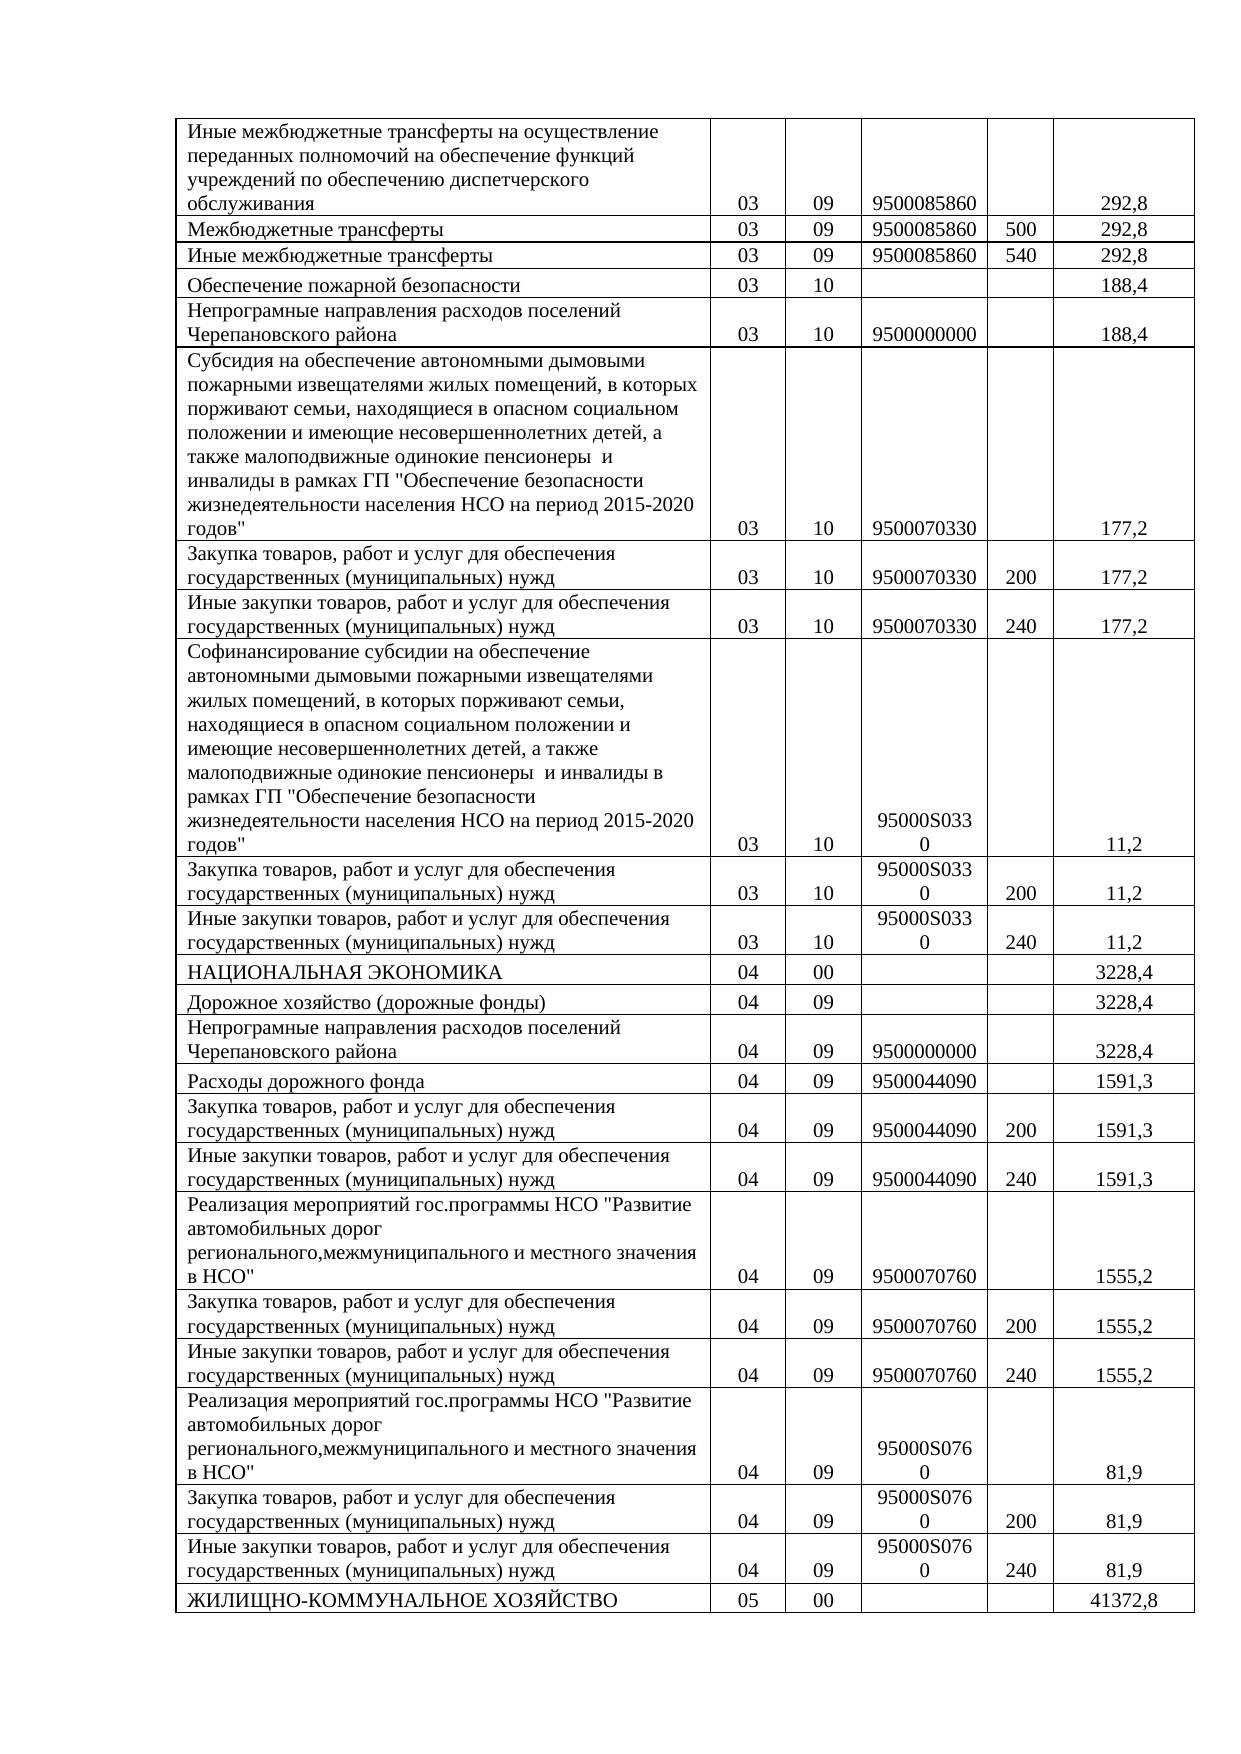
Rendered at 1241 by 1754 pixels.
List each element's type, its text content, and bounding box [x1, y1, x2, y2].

table_cell 04 [711, 1339, 785, 1387]
table_cell 9500070330 [862, 541, 987, 589]
table_cell [988, 298, 1053, 346]
table_cell 200 [988, 1290, 1053, 1338]
table_cell 9500070330 [862, 348, 987, 540]
table_cell 200 [988, 1094, 1053, 1142]
table_cell [988, 1388, 1053, 1484]
table_cell [988, 269, 1053, 297]
table_cell 03 [711, 119, 785, 215]
table_cell 500 [988, 216, 1053, 241]
table_cell 10 [786, 298, 861, 346]
table_cell 95000S0760 [862, 1485, 987, 1533]
table_cell 09 [786, 1290, 861, 1338]
table_cell 09 [786, 119, 861, 215]
table_cell 09 [786, 1015, 861, 1063]
table_cell Расходы дорожного фонда [177, 1064, 710, 1093]
table_cell Реализация мероприятий гос.программы НСО "Развитие автомобильных дорог регионального,межмуниципального и местного значения в НСО" [177, 1388, 710, 1484]
table_cell 04 [711, 1192, 785, 1288]
table_cell 1591,3 [1054, 1064, 1194, 1093]
table_cell 292,8 [1054, 119, 1194, 215]
table_cell 09 [786, 1143, 861, 1191]
table_cell 9500085860 [862, 216, 987, 241]
table_cell Закупка товаров, работ и услуг для обеспечения государственных (муниципальных) нужд [177, 857, 710, 905]
table_cell 05 [711, 1584, 785, 1612]
table_cell Иные закупки товаров, работ и услуг для обеспечения государственных (муниципальных) нужд [177, 1143, 710, 1191]
table_cell 09 [786, 1485, 861, 1533]
table_cell 41372,8 [1054, 1584, 1194, 1612]
table_cell 09 [786, 243, 861, 267]
table_cell Закупка товаров, работ и услуг для обеспечения государственных (муниципальных) нужд [177, 1094, 710, 1142]
table_cell 03 [711, 216, 785, 241]
table_cell 188,4 [1054, 269, 1194, 297]
table_cell 200 [988, 1485, 1053, 1533]
table_cell 09 [786, 1094, 861, 1142]
table_cell 188,4 [1054, 298, 1194, 346]
table_cell 1591,3 [1054, 1094, 1194, 1142]
table_cell 9500044090 [862, 1143, 987, 1191]
table_cell 200 [988, 541, 1053, 589]
table_cell 10 [786, 269, 861, 297]
table_cell НАЦИОНАЛЬНАЯ ЭКОНОМИКА [177, 955, 710, 984]
table_cell 200 [988, 857, 1053, 905]
table_cell 9500044090 [862, 1064, 987, 1093]
table_cell Непрограмные направления расходов поселений Черепановского района [177, 1015, 710, 1063]
table_cell Непрограмные направления расходов поселений Черепановского района [177, 298, 710, 346]
table_cell 09 [786, 985, 861, 1014]
table_cell [862, 1584, 987, 1612]
table_cell 09 [786, 1192, 861, 1288]
table_cell 09 [786, 1339, 861, 1387]
table_cell Закупка товаров, работ и услуг для обеспечения государственных (муниципальных) нужд [177, 541, 710, 589]
table_cell 09 [786, 1534, 861, 1582]
table_cell 04 [711, 1064, 785, 1093]
table_cell Иные закупки товаров, работ и услуг для обеспечения государственных (муниципальных) нужд [177, 590, 710, 638]
table_cell 03 [711, 857, 785, 905]
table_cell 04 [711, 1094, 785, 1142]
table_cell 03 [711, 590, 785, 638]
table_cell Субсидия на обеспечение автономными дымовыми пожарными извещателями жилых помещений, в которых порживают семьи, находящиеся в опасном социальном положении и имеющие несовершеннолетних детей, а также малоподвижные одинокие пенсионеры и инвалиды в рамках ГП "Обеспечение безопасности жизнедеятельности населения НСО на период 2015-2020 годов" [177, 348, 710, 540]
table_cell Закупка товаров, работ и услуг для обеспечения государственных (муниципальных) нужд [177, 1290, 710, 1338]
table_cell 10 [786, 857, 861, 905]
table_cell Софинансирование субсидии на обеспечение автономными дымовыми пожарными извещателями жилых помещений, в которых порживают семьи, находящиеся в опасном социальном положении и имеющие несовершеннолетних детей, а также малоподвижные одинокие пенсионеры и инвалиды в рамках ГП "Обеспечение безопасности жизнедеятельности населения НСО на период 2015-2020 годов" [177, 639, 710, 856]
table_cell 03 [711, 541, 785, 589]
table_cell 3228,4 [1054, 955, 1194, 984]
table_cell 10 [786, 639, 861, 856]
table_cell Иные межбюджетные трансферты [177, 243, 710, 267]
table_cell Дорожное хозяйство (дорожные фонды) [177, 985, 710, 1014]
table_cell 11,2 [1054, 857, 1194, 905]
table_cell 03 [711, 243, 785, 267]
table_cell 9500070330 [862, 590, 987, 638]
table_cell 04 [711, 1015, 785, 1063]
table_cell 04 [711, 1290, 785, 1338]
table_cell 00 [786, 955, 861, 984]
table_cell 9500085860 [862, 119, 987, 215]
table_cell 04 [711, 1143, 785, 1191]
table_cell 9500070760 [862, 1339, 987, 1387]
table_cell [988, 955, 1053, 984]
table_cell 11,2 [1054, 906, 1194, 954]
table_cell 95000S0760 [862, 1388, 987, 1484]
table_cell 1555,2 [1054, 1290, 1194, 1338]
table_cell 04 [711, 1485, 785, 1533]
table_cell 00 [786, 1584, 861, 1612]
table_cell [988, 348, 1053, 540]
table_cell 03 [711, 348, 785, 540]
table_cell 09 [786, 216, 861, 241]
table_cell 95000S0330 [862, 857, 987, 905]
table_cell 04 [711, 955, 785, 984]
table_cell 1555,2 [1054, 1339, 1194, 1387]
table_cell 177,2 [1054, 348, 1194, 540]
table_cell 9500000000 [862, 298, 987, 346]
table_cell 81,9 [1054, 1534, 1194, 1582]
table_cell 95000S0330 [862, 906, 987, 954]
table_cell 03 [711, 639, 785, 856]
table_cell 10 [786, 590, 861, 638]
table_cell 9500070760 [862, 1192, 987, 1288]
table_cell 9500070760 [862, 1290, 987, 1338]
table_cell 240 [988, 1143, 1053, 1191]
table_cell 9500044090 [862, 1094, 987, 1142]
table_cell 1591,3 [1054, 1143, 1194, 1191]
table_cell [862, 985, 987, 1014]
table_cell [988, 1192, 1053, 1288]
table_cell [988, 985, 1053, 1014]
table_cell 04 [711, 1388, 785, 1484]
table_cell 240 [988, 1339, 1053, 1387]
table_cell 09 [786, 1064, 861, 1093]
table_cell 10 [786, 906, 861, 954]
table_cell Иные закупки товаров, работ и услуг для обеспечения государственных (муниципальных) нужд [177, 906, 710, 954]
table_cell 04 [711, 985, 785, 1014]
table_cell 292,8 [1054, 243, 1194, 267]
table_cell 03 [711, 269, 785, 297]
table_cell 9500000000 [862, 1015, 987, 1063]
table_cell 292,8 [1054, 216, 1194, 241]
table_cell 177,2 [1054, 590, 1194, 638]
table_cell 240 [988, 590, 1053, 638]
table_cell 540 [988, 243, 1053, 267]
table_cell 95000S0760 [862, 1534, 987, 1582]
table_cell 95000S0330 [862, 639, 987, 856]
table_cell Реализация мероприятий гос.программы НСО "Развитие автомобильных дорог регионального,межмуниципального и местного значения в НСО" [177, 1192, 710, 1288]
table_cell 09 [786, 1388, 861, 1484]
table_cell [862, 955, 987, 984]
table_cell 177,2 [1054, 541, 1194, 589]
table_cell 81,9 [1054, 1388, 1194, 1484]
table_cell Иные закупки товаров, работ и услуг для обеспечения государственных (муниципальных) нужд [177, 1339, 710, 1387]
table_cell Иные закупки товаров, работ и услуг для обеспечения государственных (муниципальных) нужд [177, 1534, 710, 1582]
table_cell [988, 119, 1053, 215]
table_cell 1555,2 [1054, 1192, 1194, 1288]
table_cell 10 [786, 348, 861, 540]
table_cell 3228,4 [1054, 1015, 1194, 1063]
table_cell 3228,4 [1054, 985, 1194, 1014]
table_cell 240 [988, 1534, 1053, 1582]
table_cell [988, 1015, 1053, 1063]
table_cell 03 [711, 298, 785, 346]
table_cell Иные межбюджетные трансферты на осуществление переданных полномочий на обеспечение функций учреждений по обеспечению диспетчерского обслуживания [177, 119, 710, 215]
table_cell [988, 639, 1053, 856]
table_cell [988, 1064, 1053, 1093]
table_cell 10 [786, 541, 861, 589]
table_cell [988, 1584, 1053, 1612]
table_cell Закупка товаров, работ и услуг для обеспечения государственных (муниципальных) нужд [177, 1485, 710, 1533]
table_cell ЖИЛИЩНО-КОММУНАЛЬНОЕ ХОЗЯЙСТВО [177, 1584, 710, 1612]
table_cell [862, 269, 987, 297]
table_cell 9500085860 [862, 243, 987, 267]
table_cell 11,2 [1054, 639, 1194, 856]
table_cell 04 [711, 1534, 785, 1582]
table_cell 03 [711, 906, 785, 954]
table_cell 240 [988, 906, 1053, 954]
table_cell Межбюджетные трансферты [177, 216, 710, 241]
table_cell 81,9 [1054, 1485, 1194, 1533]
table_cell Обеспечение пожарной безопасности [177, 269, 710, 297]
